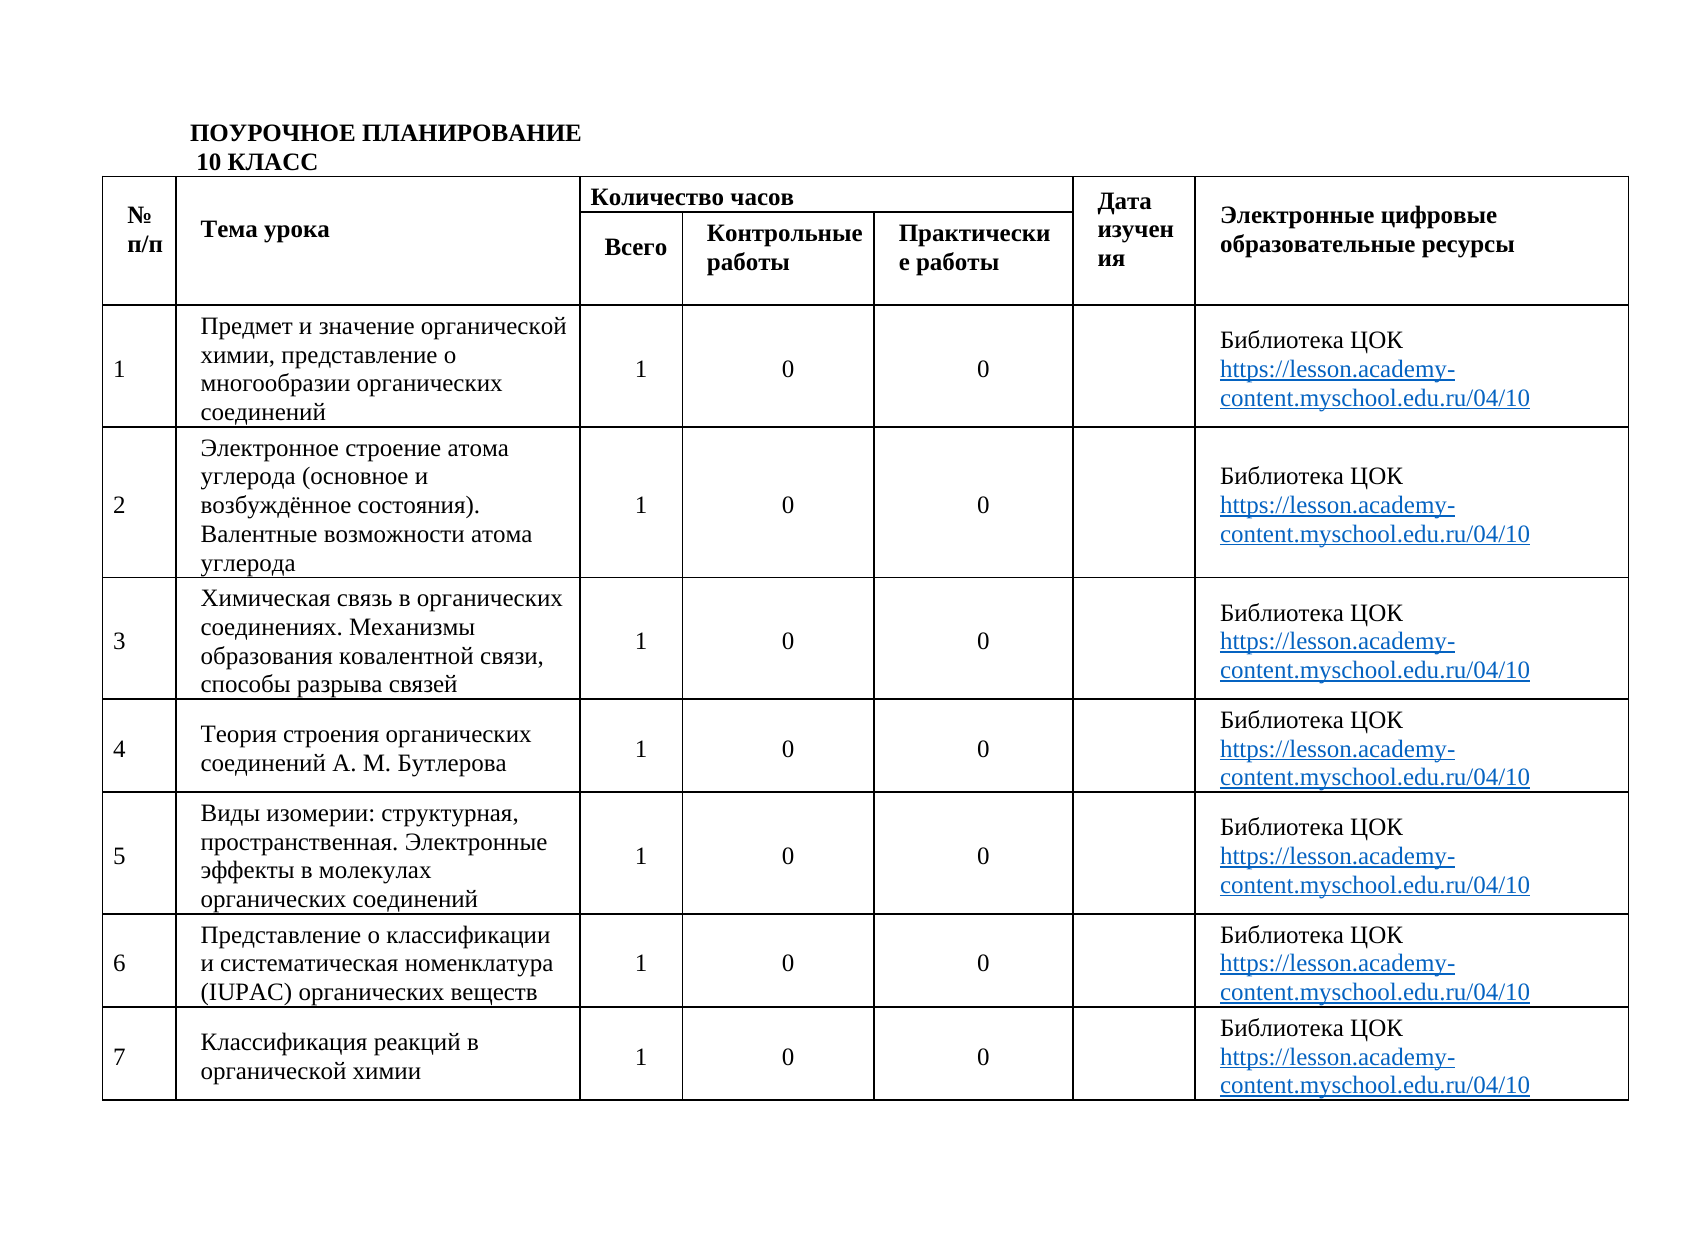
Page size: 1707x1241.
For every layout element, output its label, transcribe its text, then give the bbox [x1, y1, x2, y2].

table_cell 0 [875, 793, 1072, 913]
table_cell 0 [875, 915, 1072, 1006]
table_header Тема урока [177, 177, 579, 304]
table_cell 0 [683, 428, 873, 576]
table_cell 1 [103, 306, 175, 426]
table_cell [1074, 793, 1194, 913]
table_header Количество часов [581, 177, 1072, 211]
table_cell [1074, 578, 1194, 698]
table_cell Представление о классификации и систематическая номенклатура (IUPAC) органических веществ [177, 915, 579, 1006]
table_cell 1 [581, 1008, 682, 1099]
table_cell Предмет и значение органической химии, представление о многообразии органических соединений [177, 306, 579, 426]
table_cell Практические работы [875, 213, 1072, 304]
table_cell [1074, 700, 1194, 791]
table_cell Контрольные работы [683, 213, 873, 304]
table_cell 1 [581, 915, 682, 1006]
table_cell Химическая связь в органических соединениях. Механизмы образования ковалентной связи, способы разрыва связей [177, 578, 579, 698]
table_cell Библиотека ЦОК https://lesson.academy-content.myschool.edu.ru/04/10 [1196, 700, 1628, 791]
table_header Дата изучения [1074, 177, 1194, 304]
table_cell 6 [103, 915, 175, 1006]
table_cell 2 [103, 428, 175, 576]
table_cell Библиотека ЦОК https://lesson.academy-content.myschool.edu.ru/04/10 [1196, 578, 1628, 698]
table_cell 3 [103, 578, 175, 698]
table_cell 0 [683, 915, 873, 1006]
table_header № п/п [103, 177, 175, 304]
table_cell 1 [581, 428, 682, 576]
table_cell [1074, 915, 1194, 1006]
table_cell [1074, 1008, 1194, 1099]
table_cell 0 [875, 428, 1072, 576]
table_cell Всего [581, 213, 682, 304]
text ПОУРОЧНОЕ ПЛАНИРОВАНИЕ [190, 118, 1618, 147]
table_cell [1196, 915, 1628, 1006]
table_cell 5 [103, 793, 175, 913]
text 10 КЛАСС [190, 147, 1618, 176]
table_cell Теория строения органических соединений А. М. Бутлерова [177, 700, 579, 791]
table_cell 0 [875, 306, 1072, 426]
table_cell 0 [875, 1008, 1072, 1099]
table_cell 1 [581, 578, 682, 698]
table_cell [1196, 1008, 1628, 1099]
table_cell 0 [875, 578, 1072, 698]
table_cell Классификация реакций в органической химии [177, 1008, 579, 1099]
table_cell 4 [103, 700, 175, 791]
table_cell Библиотека ЦОК https://lesson.academy-content.myschool.edu.ru/04/10 [1196, 306, 1628, 426]
table_cell [1074, 306, 1194, 426]
table_cell Библиотека ЦОК https://lesson.academy-content.myschool.edu.ru/04/10 [1196, 428, 1628, 576]
table_cell Библиотека ЦОК https://lesson.academy-content.myschool.edu.ru/04/10 [1196, 793, 1628, 913]
table_cell 7 [103, 1008, 175, 1099]
table_cell 0 [683, 306, 873, 426]
table_cell [1074, 428, 1194, 576]
table_cell 0 [683, 700, 873, 791]
table_cell 0 [683, 578, 873, 698]
table_cell Виды изомерии: структурная, пространственная. Электронные эффекты в молекулах органических соединений [177, 793, 579, 913]
table_cell 0 [683, 1008, 873, 1099]
table_cell 0 [683, 793, 873, 913]
table_cell 1 [581, 700, 682, 791]
table_cell 1 [581, 793, 682, 913]
table_cell 0 [875, 700, 1072, 791]
table_cell 1 [581, 306, 682, 426]
table_header Электронные цифровые образовательные ресурсы [1196, 177, 1628, 304]
table_cell Электронное строение атома углерода (основное и возбуждённое состояния). Валентные возможности атома углерода [177, 428, 579, 576]
